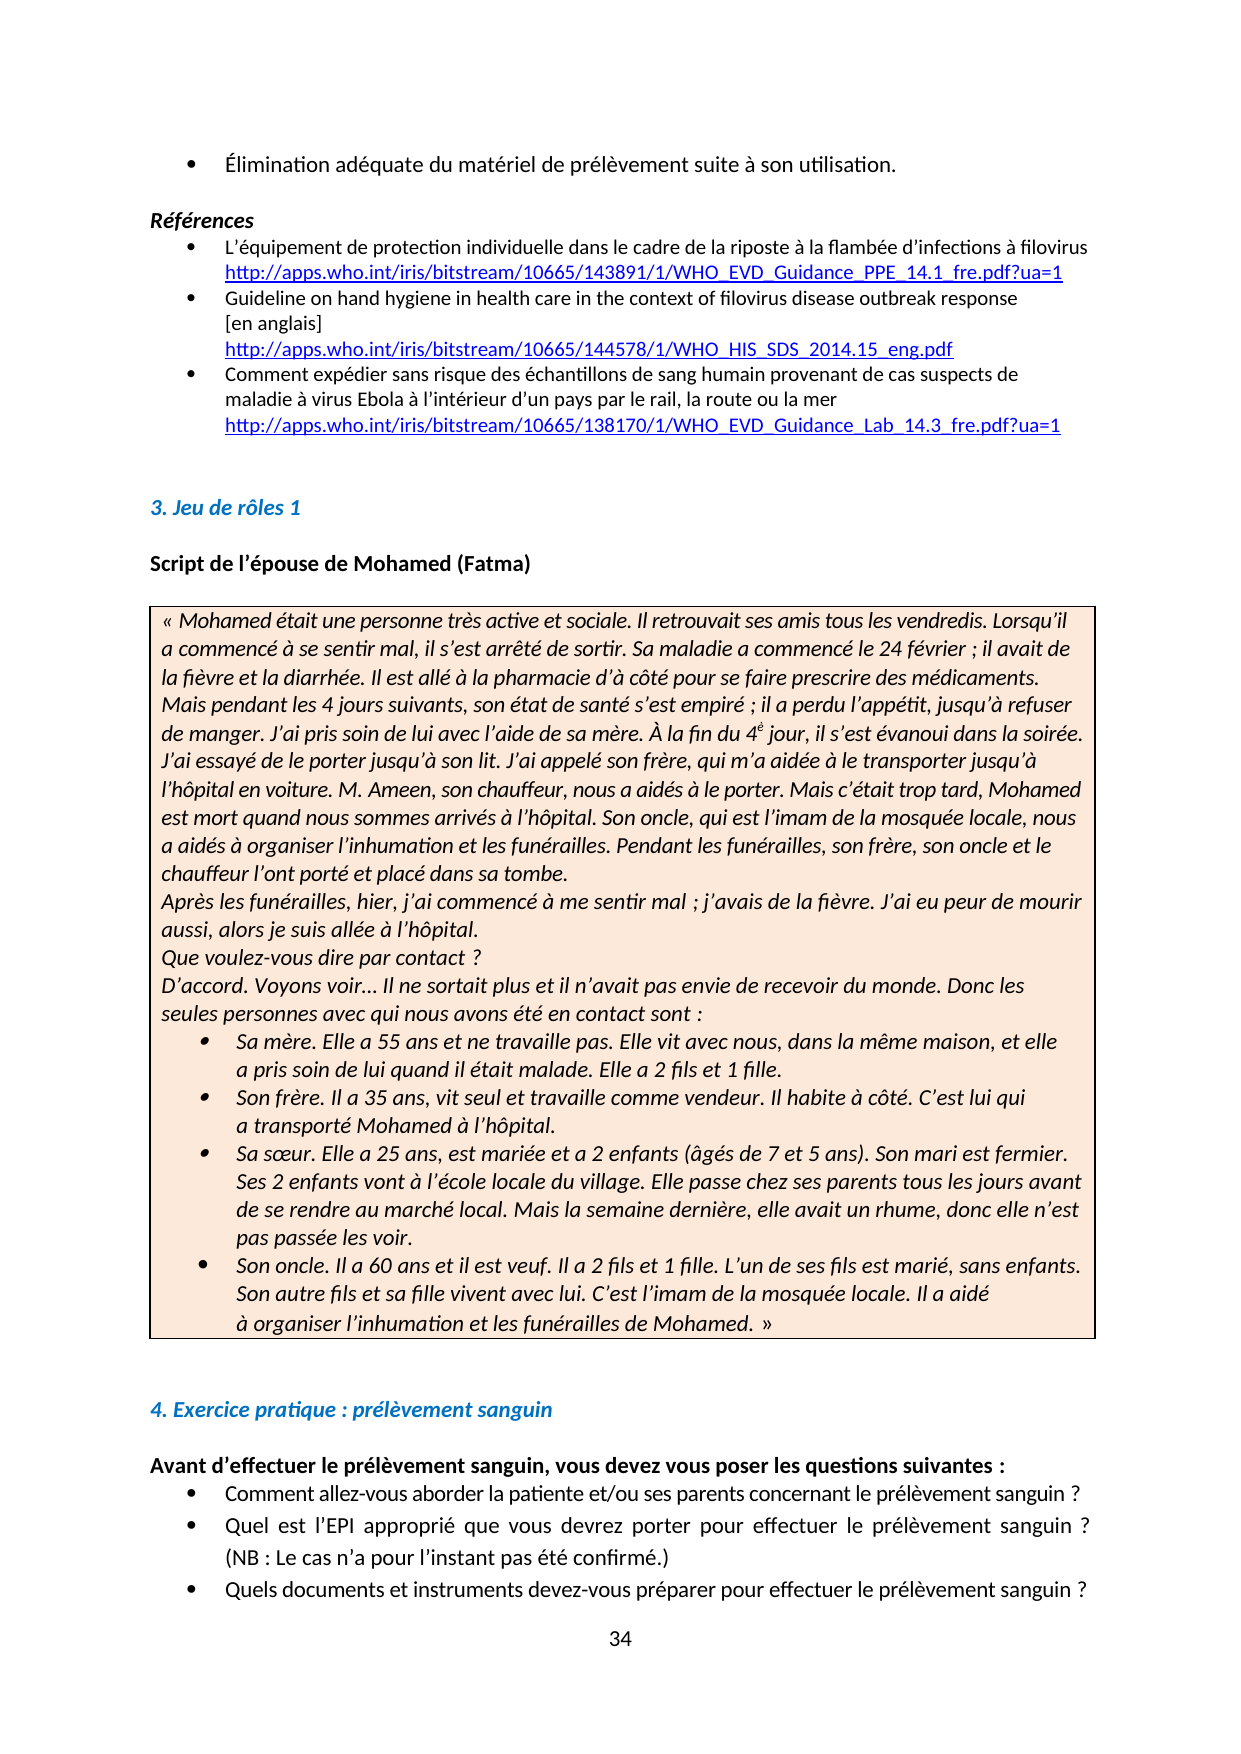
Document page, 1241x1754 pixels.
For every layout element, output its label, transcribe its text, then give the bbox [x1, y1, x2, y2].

text 3. Jeu de rôles 1 [150, 493, 1090, 521]
list http://apps.who.int/iris/bitstream/10665/138170/1/WHO_EVD_Guidance_Lab_14.3_fre.pdf?ua=1 [225, 412, 1090, 437]
text Script de l’épouse de Mohamed (Fatma) [150, 549, 1090, 577]
list Quel est l’EPI approprié que vous devrez porter pour effectuer le prélèvement sanguin ? (NB : Le cas n’a pour l’instant pas été confirmé.) [187, 1511, 1090, 1571]
list Élimination adéquate du matériel de prélèvement suite à son utilisation. [187, 150, 1090, 178]
list Quels documents et instruments devez-vous préparer pour effectuer le prélèvement sanguin ? [187, 1575, 1090, 1603]
list L’équipement de protection individuelle dans le cadre de la riposte à la flambée d’infections à filovirus [187, 234, 1090, 259]
list Comment expédier sans risque des échantillons de sang humain provenant de cas suspects de maladie à virus Ebola à l’intérieur d’un pays par le rail, la route ou la mer [187, 361, 1090, 412]
text Références [150, 206, 1090, 234]
text 4. Exercice pratique : prélèvement sanguin [150, 1395, 1090, 1423]
list Comment allez-vous aborder la patiente et/ou ses parents concernant le prélèvement sanguin ? [187, 1479, 1090, 1507]
list http://apps.who.int/iris/bitstream/10665/143891/1/WHO_EVD_Guidance_PPE_14.1_fre.pdf?ua=1 [225, 259, 1090, 285]
text Avant d’effectuer le prélèvement sanguin, vous devez vous poser les questions suivantes : [150, 1451, 1090, 1479]
list http://apps.who.int/iris/bitstream/10665/144578/1/WHO_HIS_SDS_2014.15_eng.pdf [225, 336, 1090, 361]
list Guideline on hand hygiene in health care in the context of filovirus disease outbreak response [en anglais] [187, 285, 1090, 336]
table_header « Mohamed était une personne très active et sociale. Il retrouvait ses amis tous les vendredis. Lorsqu’il a commencé à se sentir mal, il s’est arrêté de sortir. Sa maladie a commencé le 24 février ; il avait de la fièvre et la diarrhée. Il est allé à la pharmacie d’à côté pour se faire prescrire des médicaments. Mais pendant les 4 jours suivants, son état de santé s’est empiré ; il a perdu l’appétit, jusqu’à refuser de manger. J’ai pris soin de lui avec l’aide de sa mère. À la fin du 4è jour, il s’est évanoui dans la soirée. J’ai essayé de le porter jusqu’à son lit. J’ai appelé son frère, qui m’a aidée à le transporter jusqu’à l’hôpital en voiture. M. Ameen, son chauffeur, nous a aidés à le porter. Mais c’était trop tard, Mohamed est mort quand nous sommes arrivés à l’hôpital. Son oncle, qui est l’imam de la mosquée locale, nous a aidés à organiser l’inhumation et les funérailles. Pendant les funérailles, son frère, son oncle et le chauffeur l’ont porté et placé dans sa tombe. Après les funérailles, hier, j’ai commencé à me sentir mal ; j’avais de la fièvre. J’ai eu peur de mourir aussi, alors je suis allée à l’hôpital. Que voulez-vous dire par contact ? D’accord. Voyons voir… Il ne sortait plus et il n’avait pas envie de recevoir du monde. Donc les seules personnes avec qui nous avons été en contact sont : Sa mère. Elle a 55 ans et ne travaille pas. Elle vit avec nous, dans la même maison, et elle a pris soin de lui quand il était malade. Elle a 2 fils et 1 fille. Son frère. Il a 35 ans, vit seul et travaille comme vendeur. Il habite à côté. C’est lui qui a transporté Mohamed à l’hôpital. Sa sœur. Elle a 25 ans, est mariée et a 2 enfants (âgés de 7 et 5 ans). Son mari est fermier. Ses 2 enfants vont à l’école locale du village. Elle passe chez ses parents tous les jours avant de se rendre au marché local. Mais la semaine dernière, elle avait un rhume, donc elle n’est pas passée les voir. Son oncle. Il a 60 ans et il est veuf. Il a 2 fils et 1 fille. L’un de ses fils est marié, sans enfants. Son autre fils et sa fille vivent avec lui. C’est l’imam de la mosquée locale. Il a aidé à organiser l’inhumation et les funérailles de Mohamed. » [151, 607, 1094, 1338]
